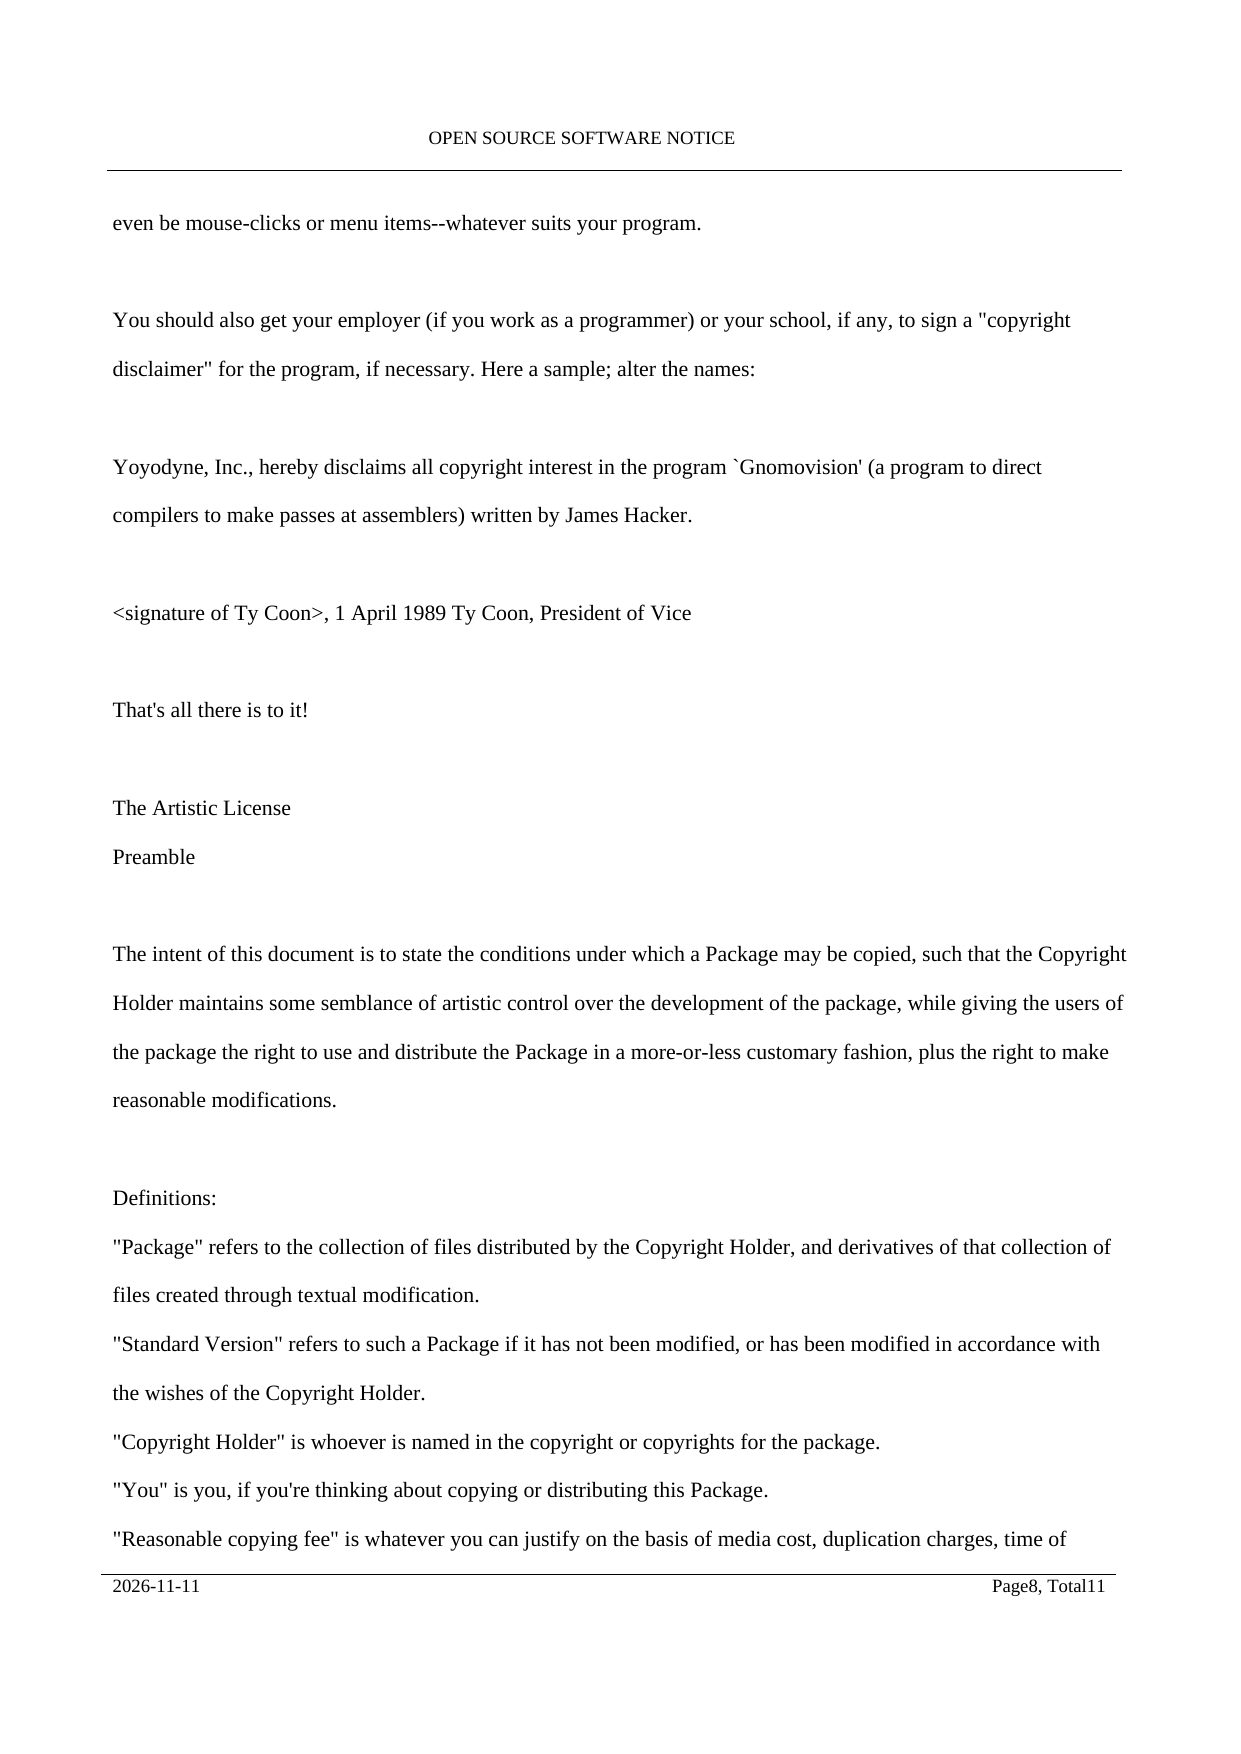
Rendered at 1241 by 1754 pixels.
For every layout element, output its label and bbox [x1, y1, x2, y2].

text [112, 206, 1128, 1555]
